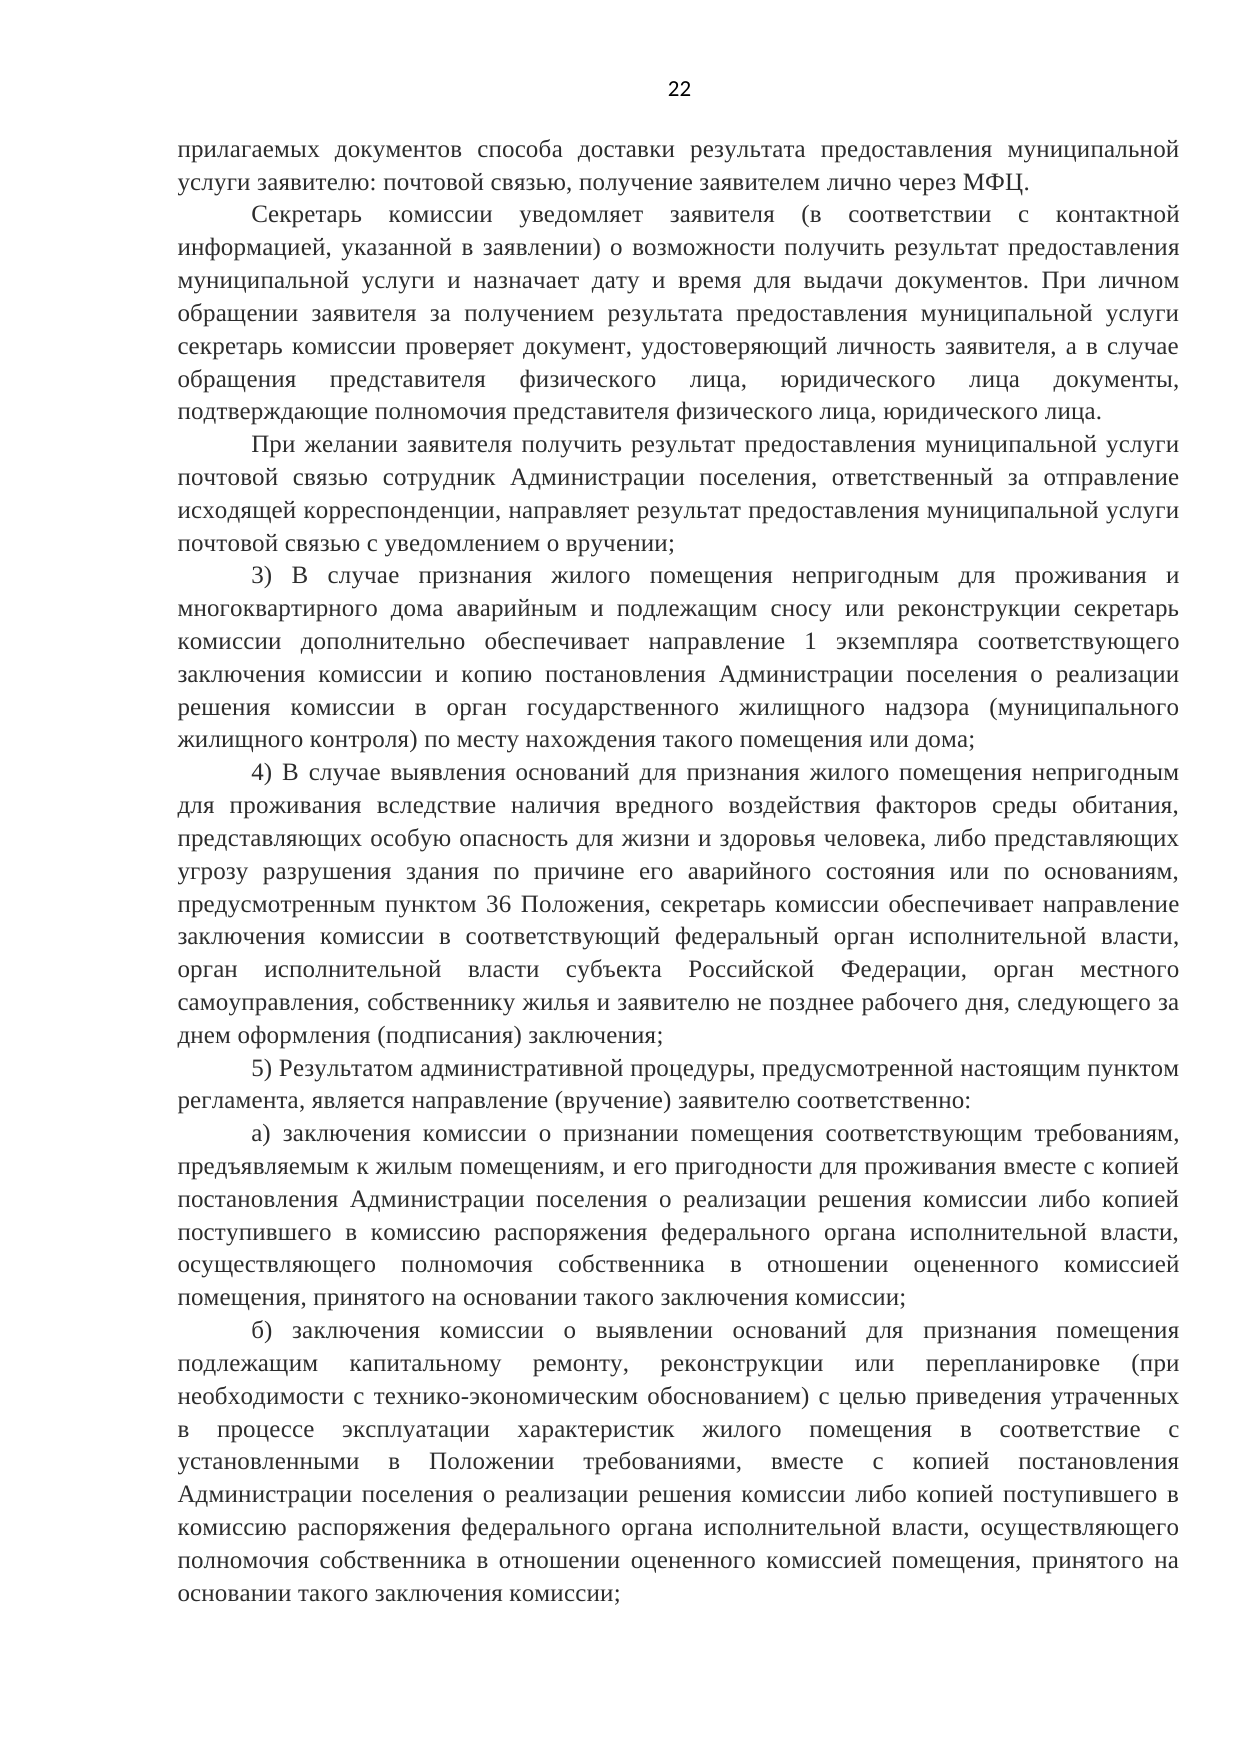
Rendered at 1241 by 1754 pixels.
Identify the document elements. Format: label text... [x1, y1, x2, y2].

text 4) В случае выявления оснований для признания жилого помещения непригодным для проживания вследствие наличия вредного воздействия факторов среды обитания, представляющих особую опасность для жизни и здоровья человека, либо представляющих угрозу разрушения здания по причине его аварийного состояния или по основаниям, предусмотренным пунктом 36 Положения, секретарь комиссии обеспечивает направление заключения комиссии в соответствующий федеральный орган исполнительной власти, орган исполнительной власти субъекта Российской Федерации, орган местного самоуправления, собственнику жилья и заявителю не позднее рабочего дня, следующего за днем оформления (подписания) заключения; [177, 753, 1181, 1049]
text 3) В случае признания жилого помещения непригодным для проживания и многоквартирного дома аварийным и подлежащим сносу или реконструкции секретарь комиссии дополнительно обеспечивает направление 1 экземпляра соответствующего заключения комиссии и копию постановления Администрации поселения о реализации решения комиссии в орган государственного жилищного надзора (муниципального жилищного контроля) по месту нахождения такого помещения или дома; [177, 556, 1181, 753]
text 5) Результатом административной процедуры, предусмотренной настоящим пунктом регламента, является направление (вручение) заявителю соответственно: [177, 1049, 1181, 1114]
text а) заключения комиссии о признании помещения соответствующим требованиям, предъявляемым к жилым помещениям, и его пригодности для проживания вместе с копией постановления Администрации поселения о реализации решения комиссии либо копией поступившего в комиссию распоряжения федерального органа исполнительной власти, осуществляющего полномочия собственника в отношении оцененного комиссией помещения, принятого на основании такого заключения комиссии; [177, 1114, 1181, 1311]
text При желании заявителя получить результат предоставления муниципальной услуги почтовой связью сотрудник Администрации поселения, ответственный за отправление исходящей корреспонденции, направляет результат предоставления муниципальной услуги почтовой связью с уведомлением о вручении; [177, 425, 1181, 556]
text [177, 130, 1181, 196]
text б) заключения комиссии о выявлении оснований для признания помещения подлежащим капитальному ремонту, реконструкции или перепланировке (при необходимости с технико-экономическим обоснованием) с целью приведения утраченных в процессе эксплуатации характеристик жилого помещения в соответствие с установленными в Положении требованиями, вместе с копией постановления Администрации поселения о реализации решения комиссии либо копией поступившего в комиссию распоряжения федерального органа исполнительной власти, осуществляющего полномочия собственника в отношении оцененного комиссией помещения, принятого на основании такого заключения комиссии; [177, 1311, 1181, 1606]
text Секретарь комиссии уведомляет заявителя (в соответствии с контактной информацией, указанной в заявлении) о возможности получить результат предоставления муниципальной услуги и назначает дату и время для выдачи документов. При личном обращении заявителя за получением результата предоставления муниципальной услуги секретарь комиссии проверяет документ, удостоверяющий личность заявителя, а в случае обращения представителя физического лица, юридического лица документы, подтверждающие полномочия представителя физического лица, юридического лица. [177, 196, 1181, 425]
